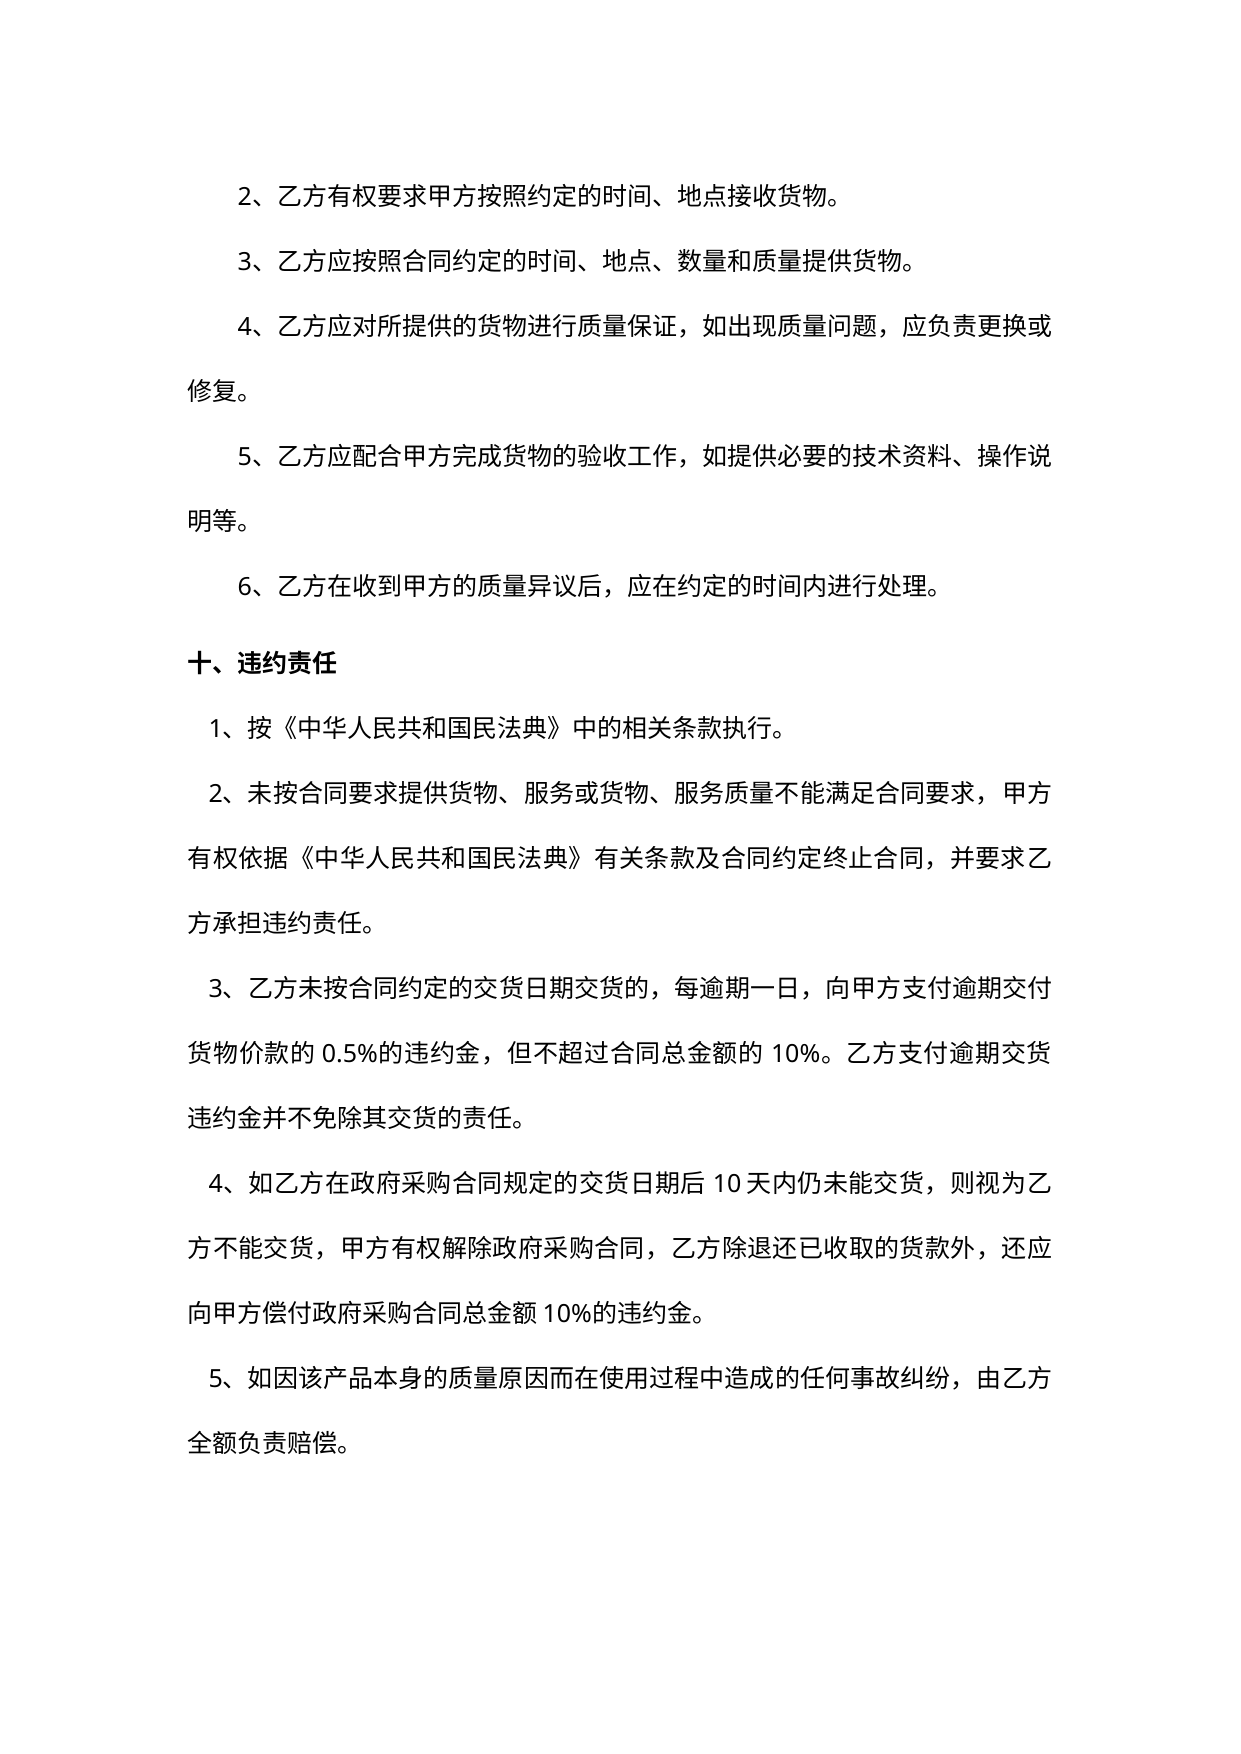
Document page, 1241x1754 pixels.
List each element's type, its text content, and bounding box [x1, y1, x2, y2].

text 3、乙方未按合同约定的交货日期交货的，每逾期一日，向甲方支付逾期交付货物价款的0.5%的违约金，但不超过合同总金额的10%。乙方支付逾期交货违约金并不免除其交货的责任。 [187, 954, 1053, 1149]
text 6、乙方在收到甲方的质量异议后，应在约定的时间内进行处理。 [187, 552, 1053, 617]
text 3、乙方应按照合同约定的时间、地点、数量和质量提供货物。 [187, 227, 1053, 292]
text 5、乙方应配合甲方完成货物的验收工作，如提供必要的技术资料、操作说明等。 [187, 422, 1053, 552]
text 2、未按合同要求提供货物、服务或货物、服务质量不能满足合同要求，甲方有权依据《中华人民共和国民法典》有关条款及合同约定终止合同，并要求乙方承担违约责任。 [187, 759, 1053, 954]
text 2、乙方有权要求甲方按照约定的时间、地点接收货物。 [187, 162, 1053, 227]
text 1、按《中华人民共和国民法典》中的相关条款执行。 [187, 694, 1053, 759]
subtitle 十、违约责任 [187, 629, 1053, 694]
text 4、乙方应对所提供的货物进行质量保证，如出现质量问题，应负责更换或修复。 [187, 292, 1053, 422]
text 5、如因该产品本身的质量原因而在使用过程中造成的任何事故纠纷，由乙方全额负责赔偿。 [187, 1344, 1053, 1474]
text 4、如乙方在政府采购合同规定的交货日期后10天内仍未能交货，则视为乙方不能交货，甲方有权解除政府采购合同，乙方除退还已收取的货款外，还应向甲方偿付政府采购合同总金额10%的违约金。 [187, 1149, 1053, 1344]
